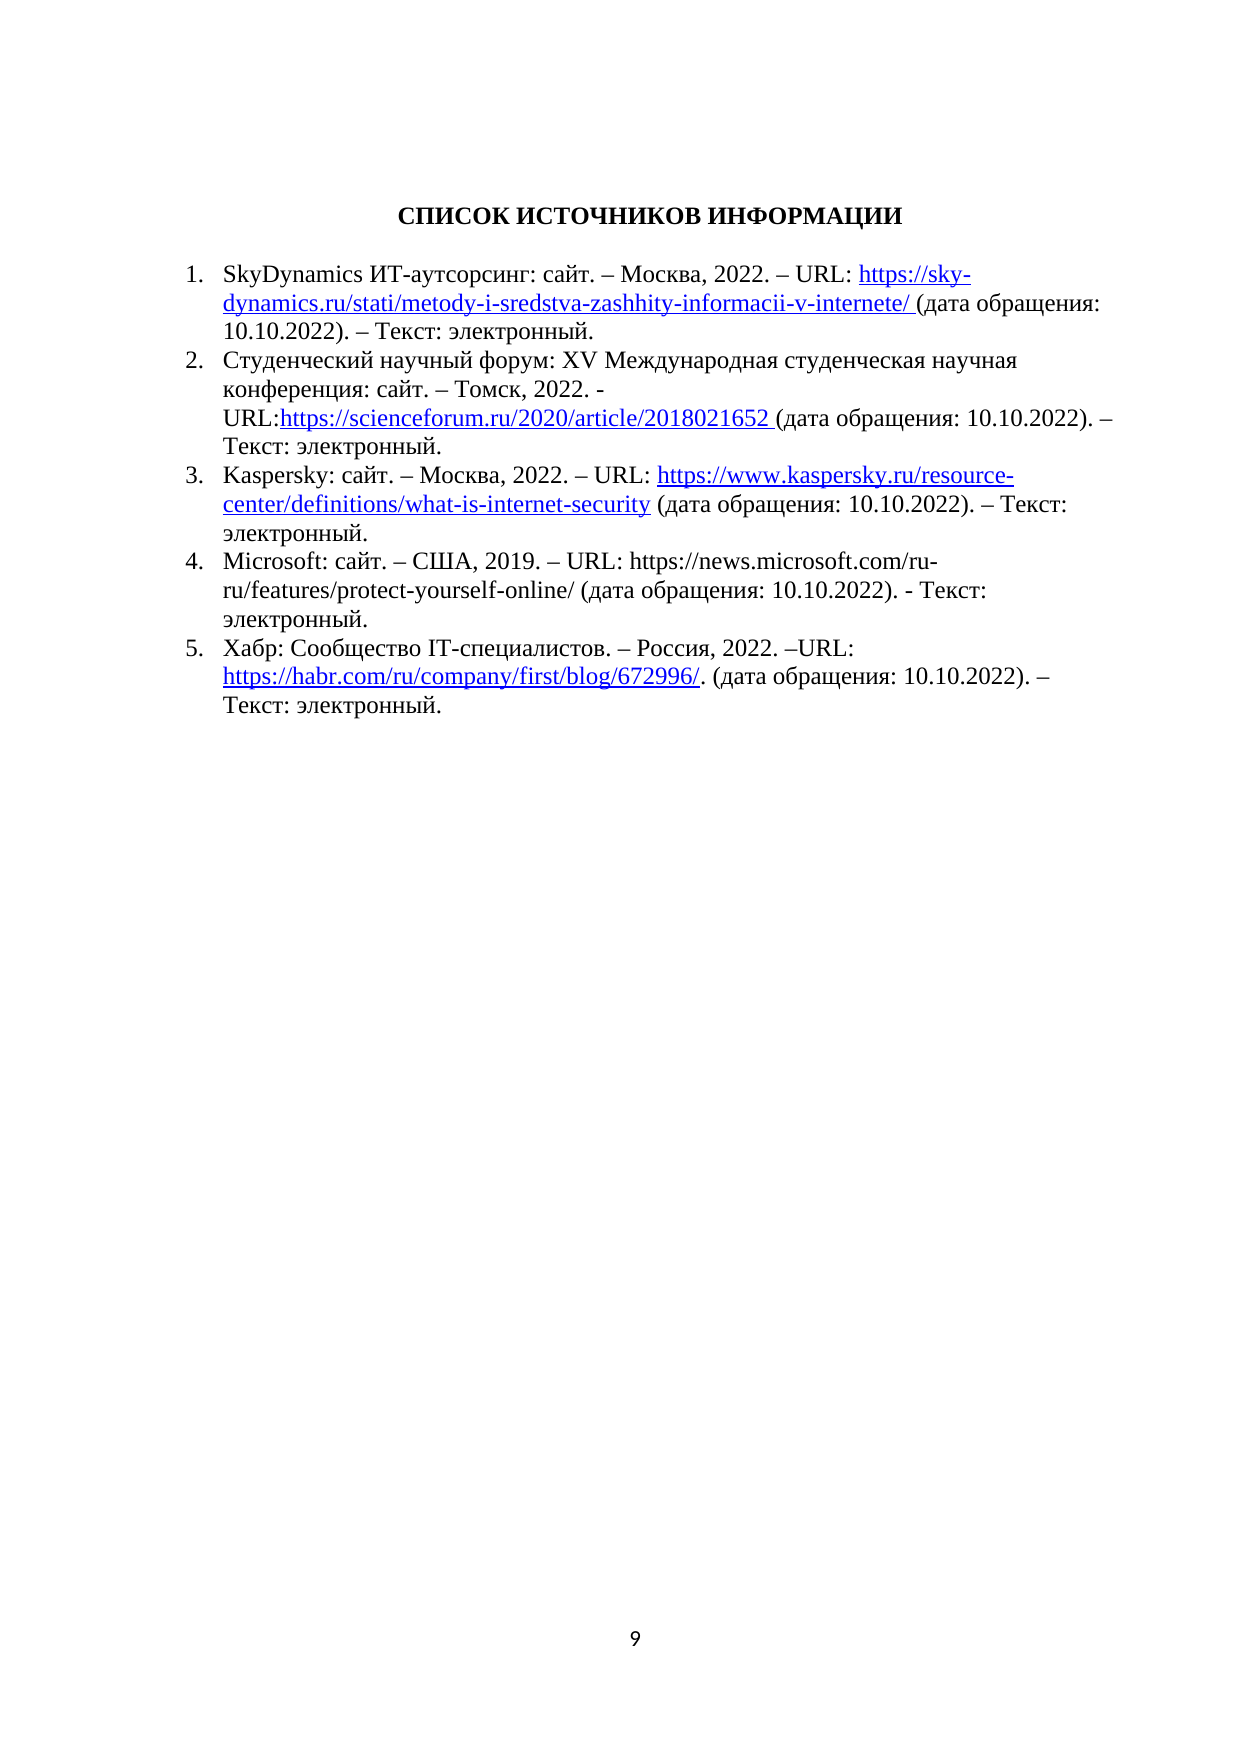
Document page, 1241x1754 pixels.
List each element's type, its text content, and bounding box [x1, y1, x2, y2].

text СПИСОК ИСТОЧНИКОВ ИНФОРМАЦИИ [177, 201, 1122, 230]
list Kaspersky: сайт. – Москва, 2022. – URL: https://www.kaspersky.ru/resource-center/definitions/what-is-internet-security (дата обращения: 10.10.2022). – Текст: электронный. [185, 460, 1122, 546]
list Студенческий научный форум: XV Международная студенческая научная конференция: сайт. – Томск, 2022. - URL:https://scienceforum.ru/2020/article/2018021652 (дата обращения: 10.10.2022). – Текст: электронный. [185, 345, 1122, 460]
list Microsoft: сайт. – США, 2019. – URL: https://news.microsoft.com/ru-ru/features/protect-yourself-online/ (дата обращения: 10.10.2022). - Текст: электронный. [185, 546, 1122, 633]
list Хабр: Сообщество IT-специалистов. – Россия, 2022. –URL: https://habr.com/ru/company/first/blog/672996/. (дата обращения: 10.10.2022). – Текст: электронный. [185, 633, 1122, 719]
list SkyDynamics ИТ-аутсорсинг: сайт. – Москва, 2022. – URL: https://sky-dynamics.ru/stati/metody-i-sredstva-zashhity-informacii-v-internete/ (дата обращения: 10.10.2022). – Текст: электронный. [185, 259, 1122, 345]
